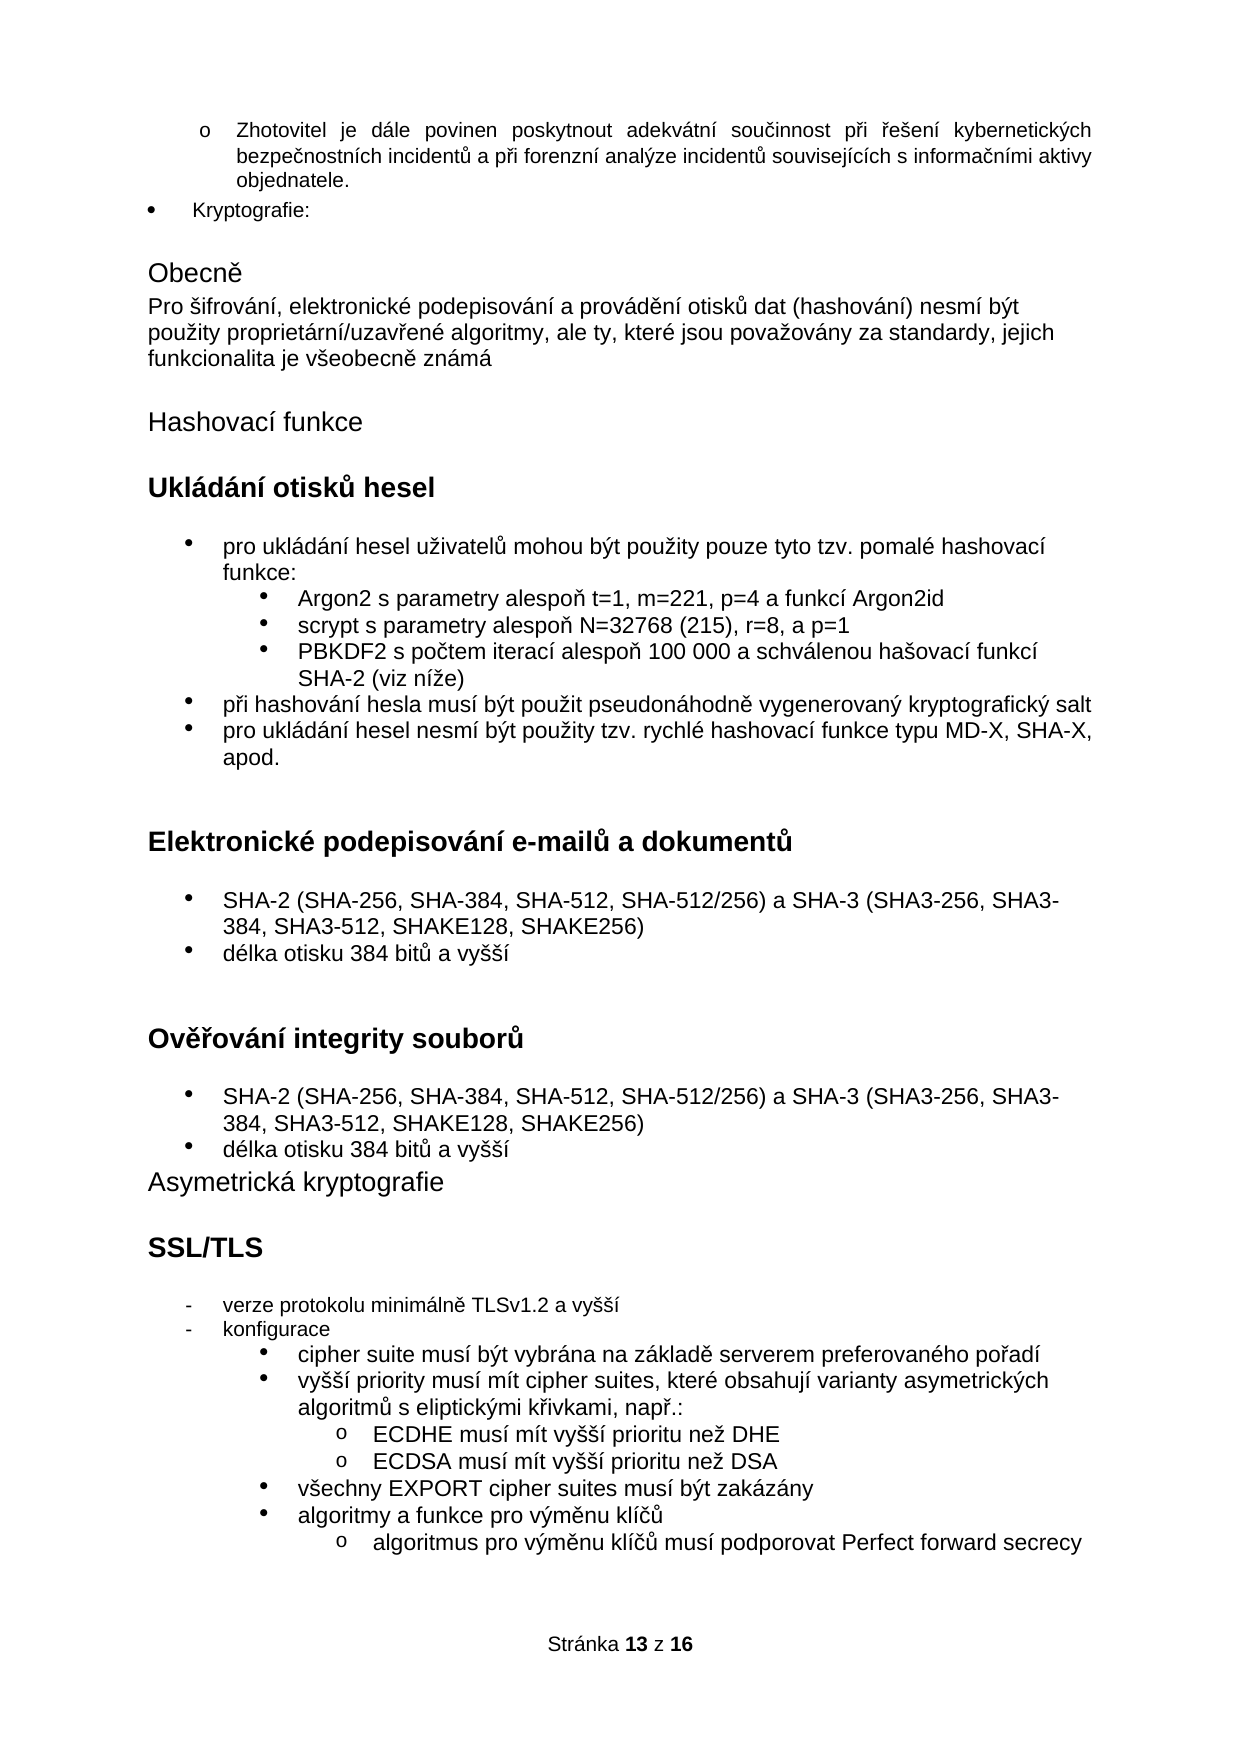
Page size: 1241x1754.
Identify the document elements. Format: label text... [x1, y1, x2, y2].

list pro ukládání hesel uživatelů mohou být použity pouze tyto tzv. pomalé hashovací funkce: [185, 533, 1093, 585]
subtitle Obecně [148, 257, 1093, 288]
subtitle Ukládání otisků hesel [148, 471, 1093, 503]
list SHA-2 (SHA-256, SHA-384, SHA-512, SHA-512/256) a SHA-3 (SHA3-256, SHA3-384, SHA3-512, SHAKE128, SHAKE256) [185, 1083, 1093, 1136]
list verze protokolu minimálně TLSv1.2 a vyšší [185, 1293, 1093, 1317]
list vyšší priority musí mít cipher suites, které obsahují varianty asymetrických algoritmů s eliptickými křivkami, např.: [260, 1367, 1093, 1420]
list Zhotovitel je dále povinen poskytnout adekvátní součinnost při řešení kybernetických bezpečnostních incidentů a při forenzní analýze incidentů souvisejících s informačními aktivy objednatele. [199, 118, 1093, 192]
list Kryptografie: [148, 198, 1093, 222]
list délka otisku 384 bitů a vyšší [185, 1136, 1093, 1162]
text Pro šifrování, elektronické podepisování a provádění otisků dat (hashování) nesmí být použity proprietární/uzavřené algoritmy, ale ty, které jsou považovány za standardy, jejich funkcionalita je všeobecně známá [148, 293, 1093, 372]
subtitle Asymetrická kryptografie [148, 1166, 1093, 1198]
list scrypt s parametry alespoň N=32768 (215), r=8, a p=1 [260, 612, 1093, 638]
list konfigurace [185, 1317, 1093, 1341]
list SHA-2 (SHA-256, SHA-384, SHA-512, SHA-512/256) a SHA-3 (SHA3-256, SHA3-384, SHA3-512, SHAKE128, SHAKE256) [185, 887, 1093, 940]
list cipher suite musí být vybrána na základě serverem preferovaného pořadí [260, 1341, 1093, 1367]
list PBKDF2 s počtem iterací alespoň 100 000 a schválenou hašovací funkcí SHA-2 (viz níže) [260, 638, 1093, 691]
list Argon2 s parametry alespoň t=1, m=221, p=4 a funkcí Argon2id [260, 585, 1093, 612]
list ECDSA musí mít vyšší prioritu než DSA [335, 1448, 1093, 1475]
subtitle Elektronické podepisování e-mailů a dokumentů [148, 825, 1093, 858]
subtitle Hashovací funkce [148, 406, 1093, 437]
list ECDHE musí mít vyšší prioritu než DHE [335, 1420, 1093, 1448]
list algoritmy a funkce pro výměnu klíčů [260, 1502, 1093, 1528]
subtitle Ověřování integrity souborů [148, 1022, 1093, 1054]
list pro ukládání hesel nesmí být použity tzv. rychlé hashovací funkce typu MD-X, SHA-X, apod. [185, 717, 1093, 770]
list délka otisku 384 bitů a vyšší [185, 940, 1093, 966]
list algoritmus pro výměnu klíčů musí podporovat Perfect forward secrecy [335, 1528, 1093, 1556]
list při hashování hesla musí být použit pseudonáhodně vygenerovaný kryptografický salt [185, 691, 1093, 717]
list všechny EXPORT cipher suites musí být zakázány [260, 1475, 1093, 1502]
subtitle SSL/TLS [148, 1231, 1093, 1264]
